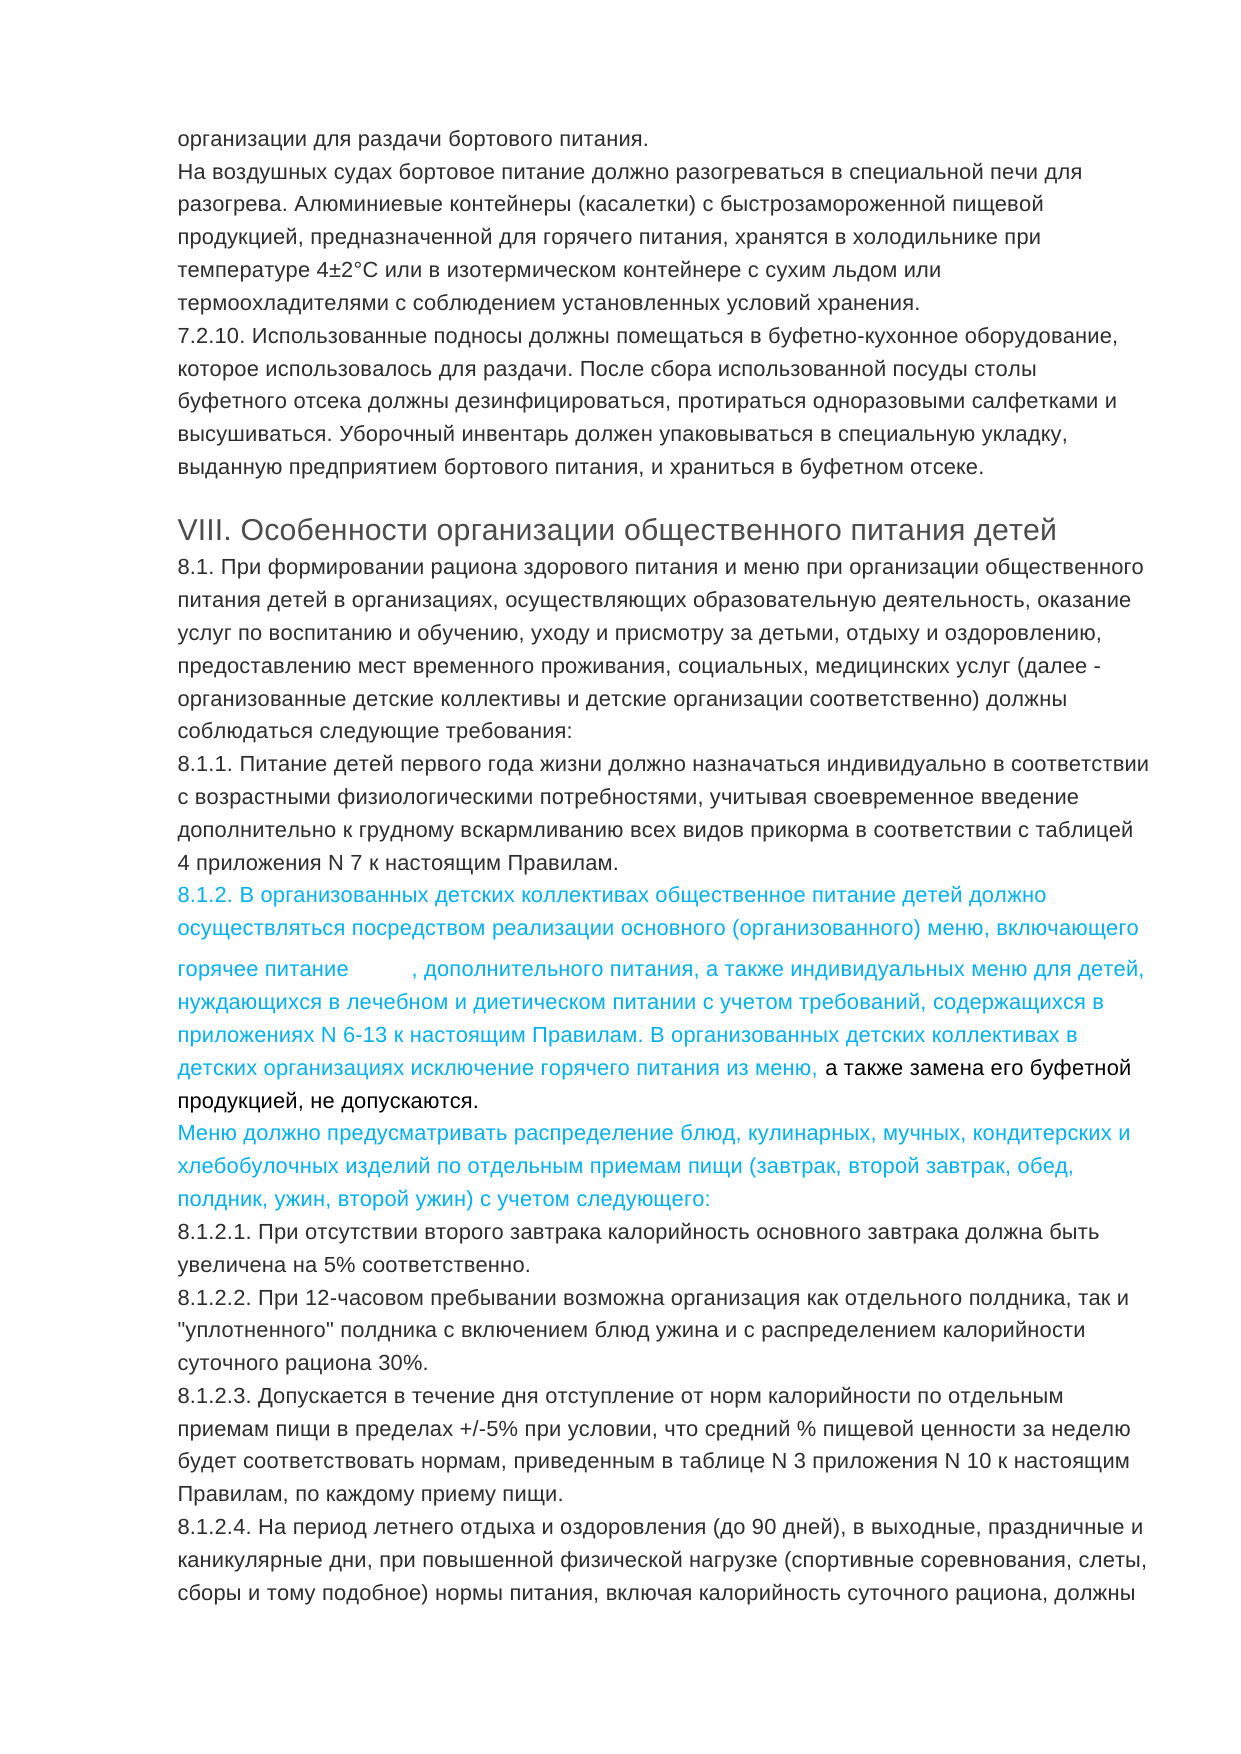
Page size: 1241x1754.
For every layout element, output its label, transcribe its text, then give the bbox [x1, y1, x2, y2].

text 7.2.10. Использованные подносы должны помещаться в буфетно-кухонное оборудование, которое использовалось для раздачи. После сбора использованной посуды столы буфетного отсека должны дезинфицироваться, протираться одноразовыми салфетками и высушиваться. Уборочный инвентарь должен упаковываться в специальную укладку, выданную предприятием бортового питания, и храниться в буфетном отсеке. VIII. Особенности организации общественного питания детей [177, 315, 1152, 547]
text 8.1.1. Питание детей первого года жизни должно назначаться индивидуально в соответствии с возрастными физиологическими потребностями, учитывая своевременное введение дополнительно к грудному вскармливанию всех видов прикорма в соответствии с таблицей 4 приложения N 7 к настоящим Правилам. [177, 743, 1152, 875]
text 8.1. При формировании рациона здорового питания и меню при организации общественного питания детей в организациях, осуществляющих образовательную деятельность, оказание услуг по воспитанию и обучению, уходу и присмотру за детьми, отдыху и оздоровлению, предоставлению мест временного проживания, социальных, медицинских услуг (далее - организованные детские коллективы и детские организации соответственно) должны соблюдаться следующие требования: [177, 547, 1152, 743]
text 8.1.2.3. Допускается в течение дня отступление от норм калорийности по отдельным приемам пищи в пределах +/-5% при условии, что средний % пищевой ценности за неделю будет соответствовать нормам, приведенным в таблице N 3 приложения N 10 к настоящим Правилам, по каждому приему пищи. [177, 1375, 1152, 1506]
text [177, 1506, 1152, 1605]
text 8.1.2. В организованных детских коллективах общественное питание детей должно осуществляться посредством реализации основного (организованного) меню, включающего горячее питание, дополнительного питания, а также индивидуальных меню для детей, нуждающихся в лечебном и диетическом питании с учетом требований, содержащихся в приложениях N 6-13 к настоящим Правилам. В организованных детских коллективах в детских организациях исключение горячего питания из меню, а также замена его буфетной продукцией, не допускаются. Меню должно предусматривать распределение блюд, кулинарных, мучных, кондитерских и хлебобулочных изделий по отдельным приемам пищи (завтрак, второй завтрак, обед, полдник, ужин, второй ужин) с учетом следующего: [177, 875, 1152, 1211]
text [177, 118, 1152, 315]
text 8.1.2.2. При 12-часовом пребывании возможна организация как отдельного полдника, так и "уплотненного" полдника с включением блюд ужина и с распределением калорийности суточного рациона 30%. [177, 1277, 1152, 1375]
text 8.1.2.1. При отсутствии второго завтрака калорийность основного завтрака должна быть увеличена на 5% соответственно. [177, 1211, 1152, 1277]
